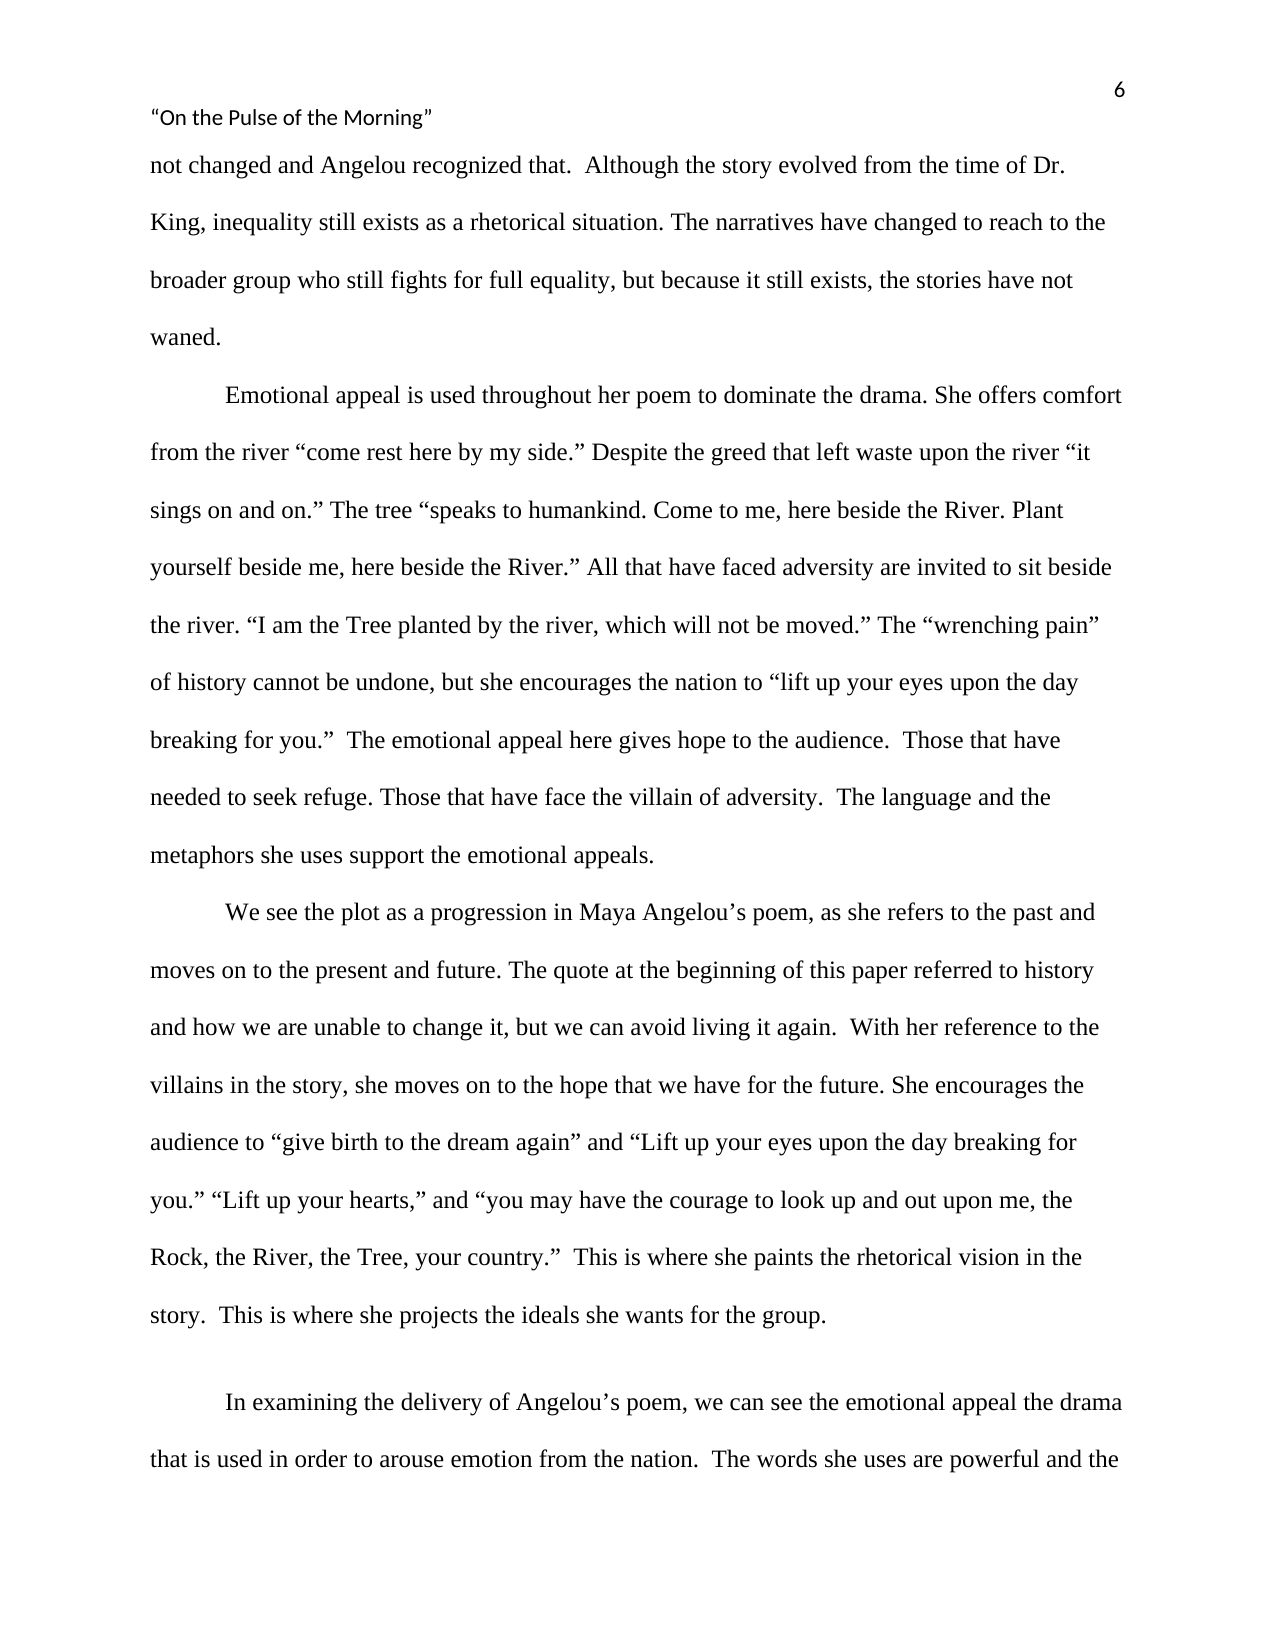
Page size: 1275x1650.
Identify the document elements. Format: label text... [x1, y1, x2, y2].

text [75, 150, 1125, 351]
text Emotional appeal is used throughout her poem to dominate the drama. She offers comfort from the river “come rest here by my side.” Despite the greed that left waste upon the river “it sings on and on.” The tree “speaks to humankind. Come to me, here beside the River. Plant yourself beside me, here beside the River.” All that have faced adversity are invited to sit beside the river. “I am the Tree planted by the river, which will not be moved.” The “wrenching pain” of history cannot be undone, but she encourages the nation to “lift up your eyes upon the day breaking for you.” The emotional appeal here gives hope to the audience. Those that have needed to seek refuge. Those that have face the villain of adversity. The language and the metaphors she uses support the emotional appeals. [75, 380, 1125, 869]
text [75, 1387, 1125, 1473]
text We see the plot as a progression in Maya Angelou’s poem, as she refers to the past and moves on to the present and future. The quote at the beginning of this paper referred to history and how we are unable to change it, but we can avoid living it again. With her reference to the villains in the story, she moves on to the hope that we have for the future. She encourages the audience to “give birth to the dream again” and “Lift up your eyes upon the day breaking for you.” “Lift up your hearts,” and “you may have the courage to look up and out upon me, the Rock, the River, the Tree, your country.” This is where she paints the rhetorical vision in the story. This is where she projects the ideals she wants for the group. [75, 897, 1125, 1329]
